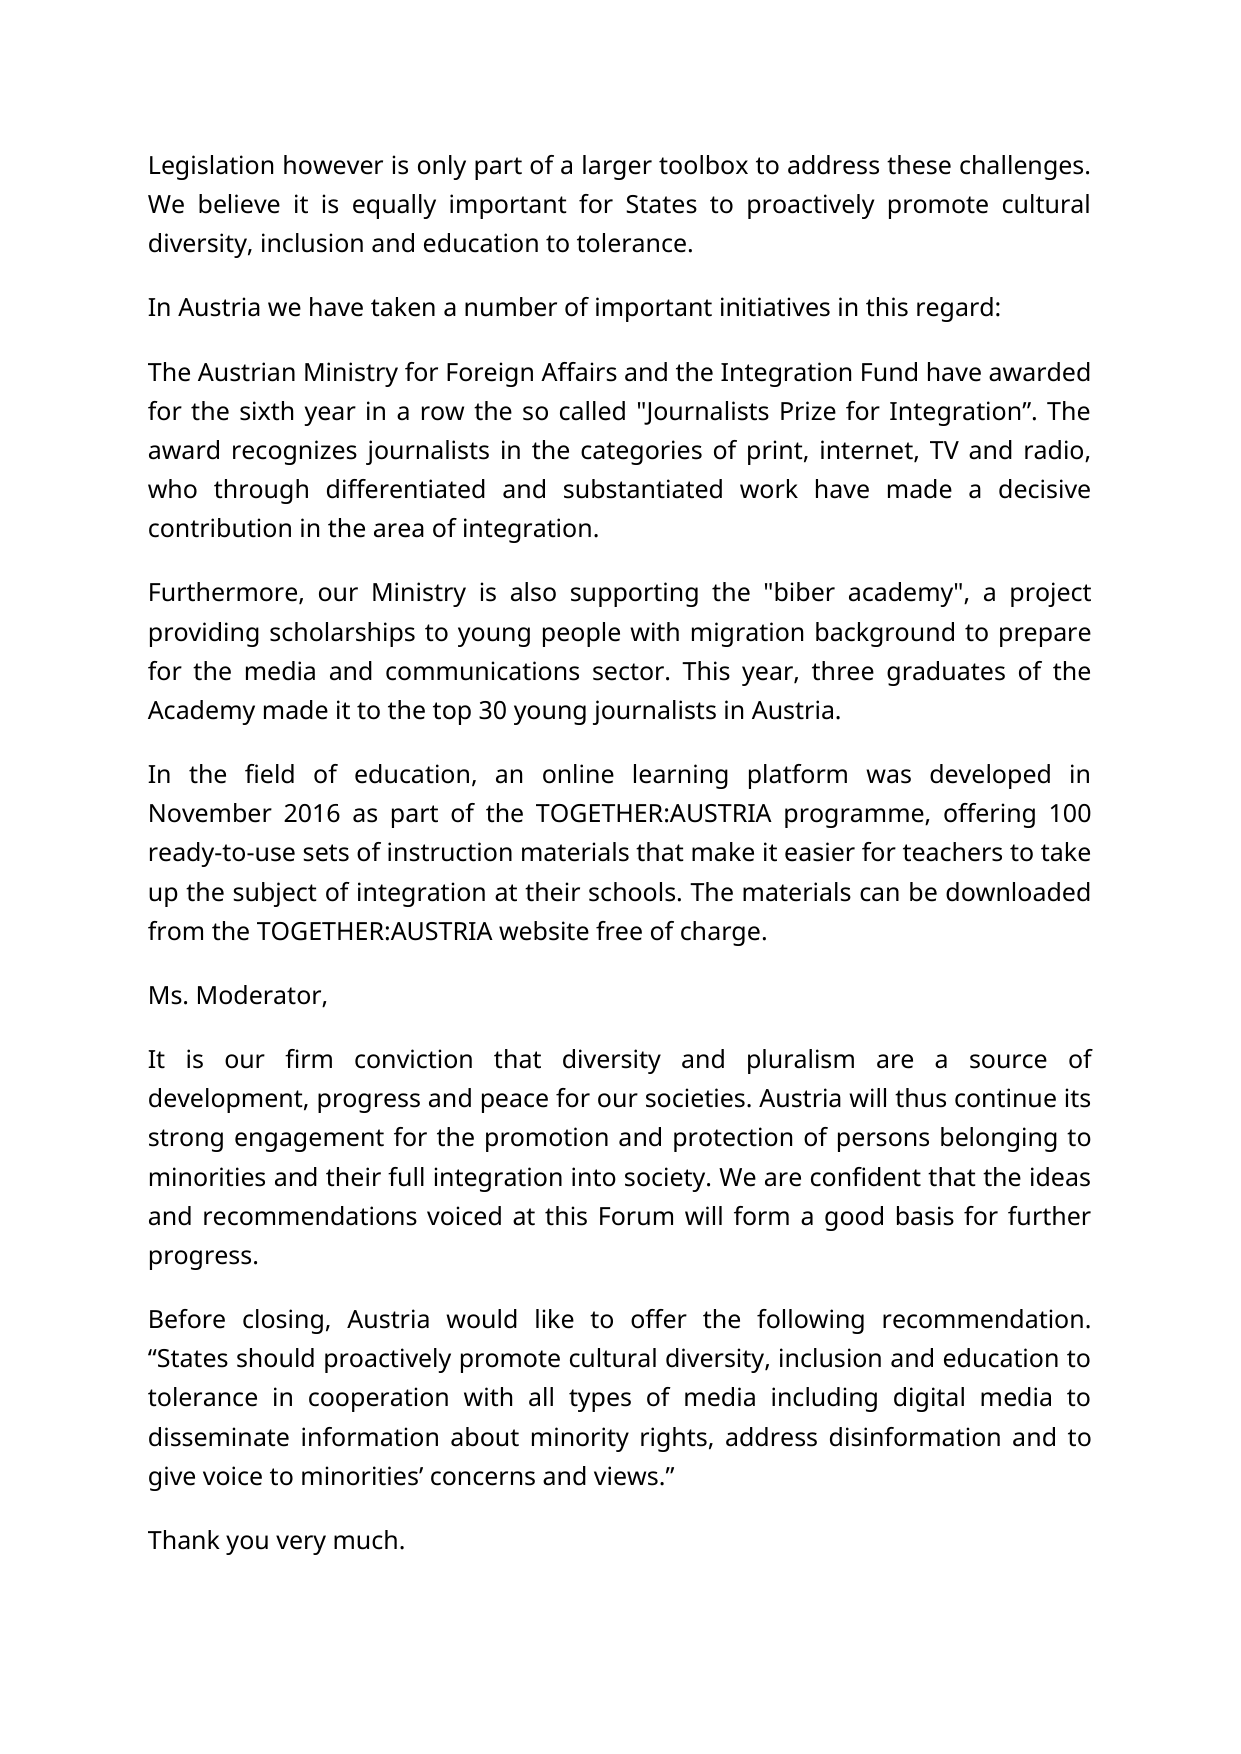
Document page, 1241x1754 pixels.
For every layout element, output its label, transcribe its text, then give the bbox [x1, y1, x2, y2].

text In Austria we have taken a number of important initiatives in this regard: [148, 290, 1093, 324]
text Ms. Moderator, [148, 978, 1093, 1012]
text Legislation however is only part of a larger toolbox to address these challenges. We believe it is equally important for States to proactively promote cultural diversity, inclusion and education to tolerance. [148, 148, 1093, 260]
text The Austrian Ministry for Foreign Affairs and the Integration Fund have awarded for the sixth year in a row the so called "Journalists Prize for Integration”. The award recognizes journalists in the categories of print, internet, TV and radio, who through differentiated and substantiated work have made a decisive contribution in the area of integration. [148, 354, 1093, 545]
text It is our firm conviction that diversity and pluralism are a source of development, progress and peace for our societies. Austria will thus continue its strong engagement for the promotion and protection of persons belonging to minorities and their full integration into society. We are confident that the ideas and recommendations voiced at this Forum will form a good basis for further progress. [148, 1042, 1093, 1272]
text Before closing, Austria would like to offer the following recommendation. “States should proactively promote cultural diversity, inclusion and education to tolerance in cooperation with all types of media including digital media to disseminate information about minority rights, address disinformation and to give voice to minorities’ concerns and views.” [148, 1302, 1093, 1492]
text Furthermore, our Ministry is also supporting the "biber academy", a project providing scholarships to young people with migration background to prepare for the media and communications sector. This year, three graduates of the Academy made it to the top 30 young journalists in Austria. [148, 575, 1093, 727]
text In the field of education, an online learning platform was developed in November 2016 as part of the TOGETHER:AUSTRIA programme, offering 100 ready-to-use sets of instruction materials that make it easier for teachers to take up the subject of integration at their schools. The materials can be downloaded from the TOGETHER:AUSTRIA website free of charge. [148, 757, 1093, 947]
text Thank you very much. [148, 1523, 1093, 1557]
